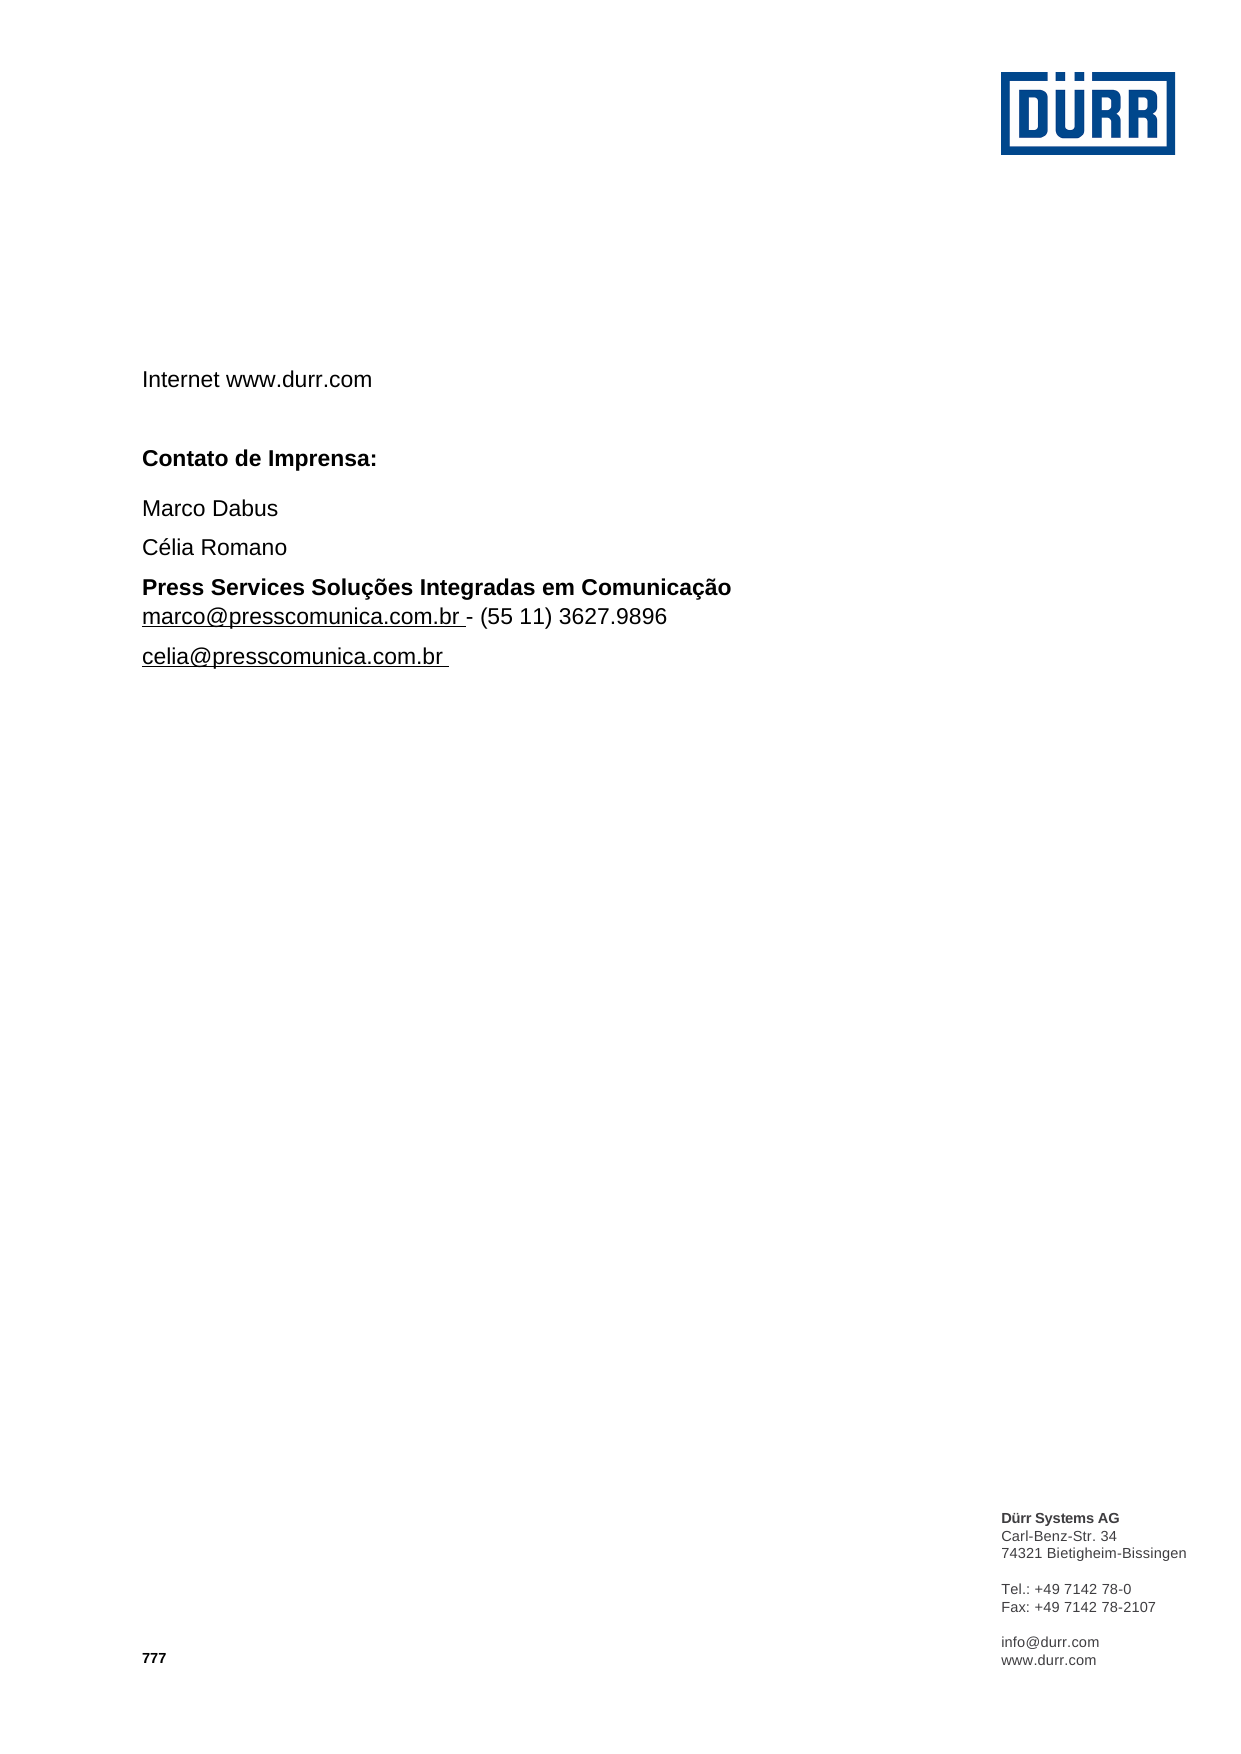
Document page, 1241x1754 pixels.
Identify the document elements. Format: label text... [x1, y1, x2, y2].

text celia@presscomunica.com.br [142, 643, 948, 669]
text Internet www.durr.com [142, 366, 948, 392]
text Press Services Soluções Integradas em Comunicação [142, 564, 948, 603]
text marco@presscomunica.com.br - (55 11) 3627.9896 [142, 603, 948, 630]
text Célia Romano [142, 524, 948, 564]
picture [1001, 72, 1175, 155]
text Marco Dabus [142, 484, 948, 524]
text Contato de Imprensa: [142, 445, 948, 471]
